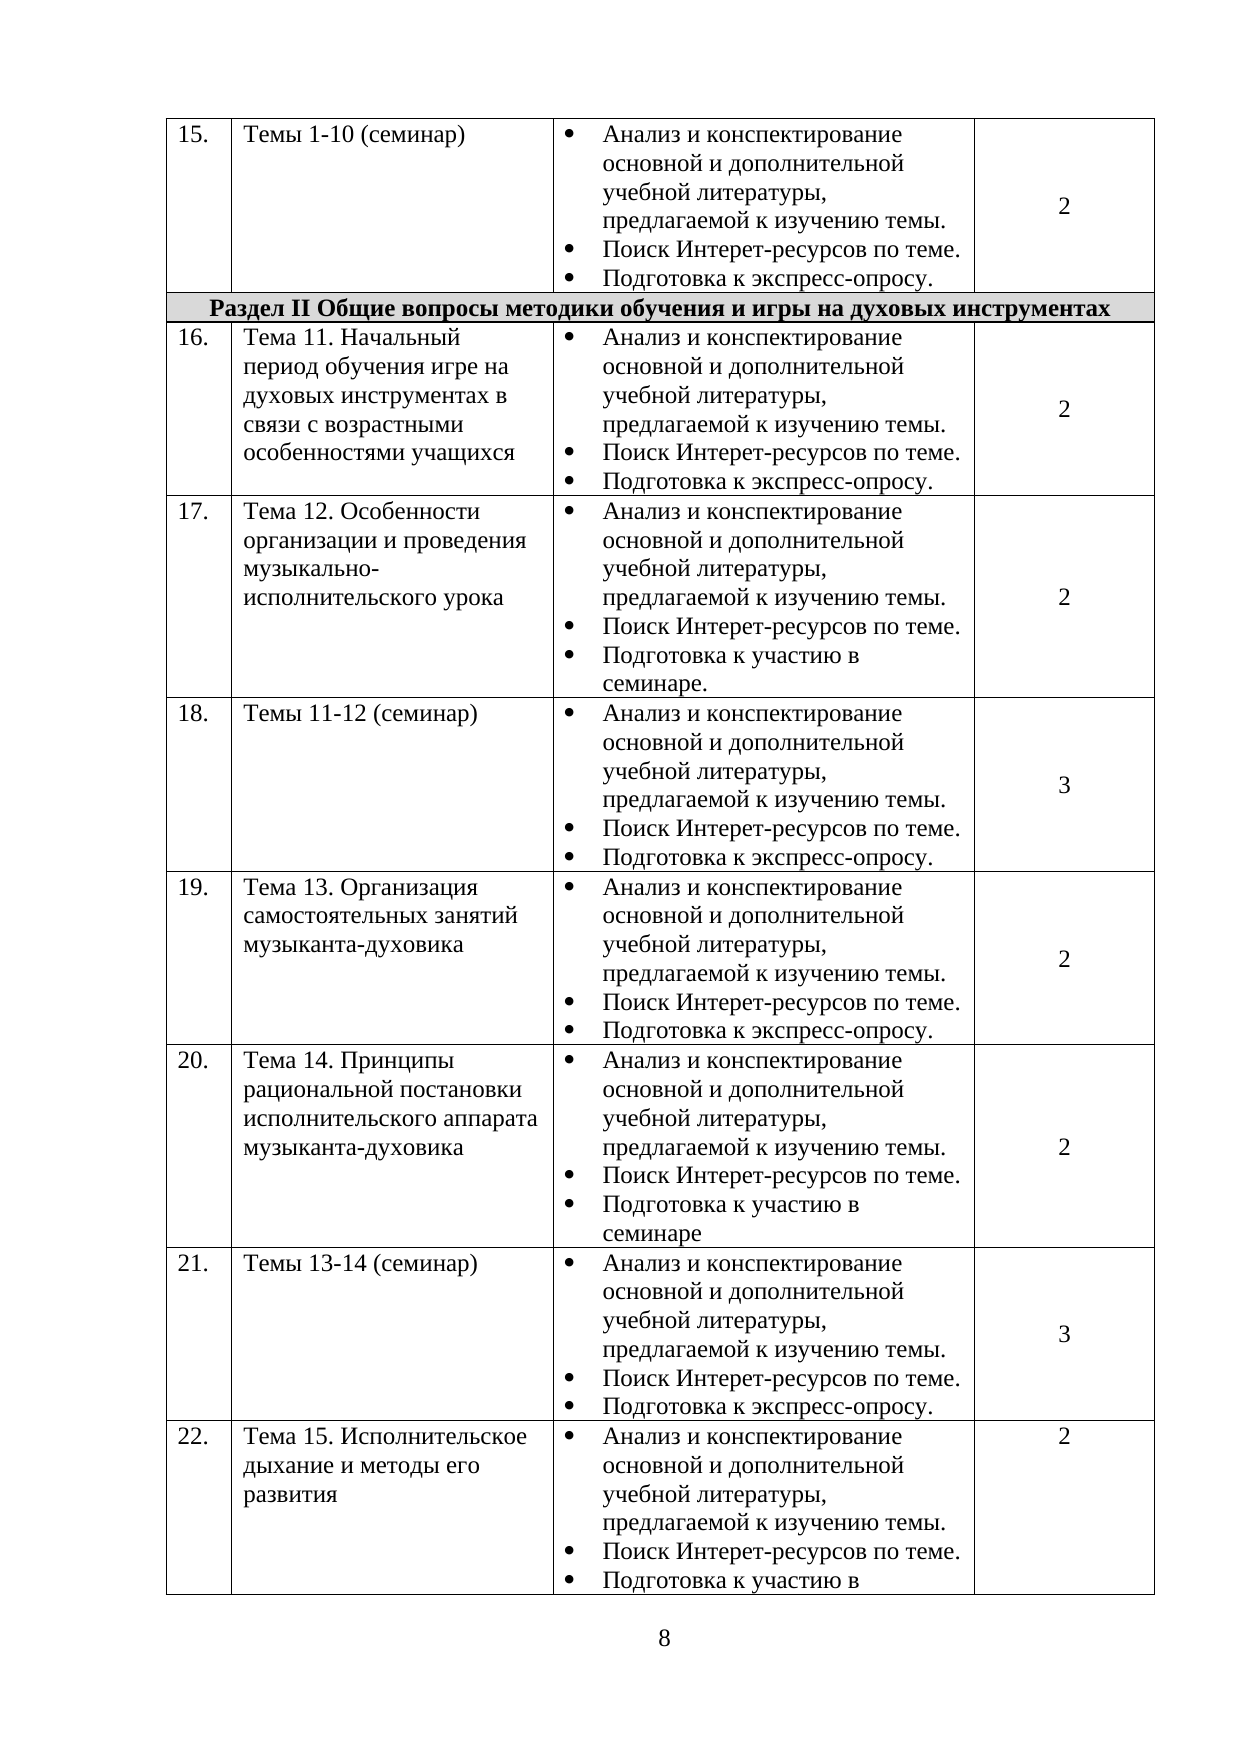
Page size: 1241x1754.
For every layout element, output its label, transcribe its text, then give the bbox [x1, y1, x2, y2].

table_cell Темы 11-12 (семинар) [232, 698, 553, 871]
table_cell 2 [975, 119, 1154, 292]
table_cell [232, 1421, 553, 1594]
table_cell Раздел II Общие вопросы методики обучения и игры на духовых инструментах [167, 293, 1154, 321]
table_cell 3 [975, 1248, 1154, 1420]
table_cell Анализ и конспектирование основной и дополнительной учебной литературы, предлагаемой к изучению темы. Поиск Интерет-ресурсов по теме. Подготовка к участию в семинаре. [554, 496, 974, 697]
table_cell [167, 1045, 231, 1247]
table_cell [167, 323, 231, 495]
table_cell 2 [975, 1421, 1154, 1594]
table_cell [167, 119, 231, 292]
table_cell 2 [975, 1045, 1154, 1247]
table_cell 2 [975, 496, 1154, 697]
table_cell 2 [975, 872, 1154, 1044]
table_cell Тема 13. Организация самостоятельных занятий музыканта-духовика [232, 872, 553, 1044]
table_cell Тема 14. Принципы рациональной постановки исполнительского аппарата музыканта-духовика [232, 1045, 553, 1247]
table_cell [167, 496, 231, 697]
table_cell [167, 1248, 231, 1420]
table_cell [167, 698, 231, 871]
table_cell [167, 872, 231, 1044]
table_cell Тема 12. Особенности организации и проведения музыкально-исполнительского урока [232, 496, 553, 697]
table_cell Тема 11. Начальный период обучения игре на духовых инструментах в связи с возрастными особенностями учащихся [232, 323, 553, 495]
table_cell Темы 13-14 (семинар) [232, 1248, 553, 1420]
table_cell 2 [975, 323, 1154, 495]
table_cell 3 [975, 698, 1154, 871]
table_cell Темы 1-10 (семинар) [232, 119, 553, 292]
table_cell [167, 1421, 231, 1594]
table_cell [554, 119, 974, 292]
